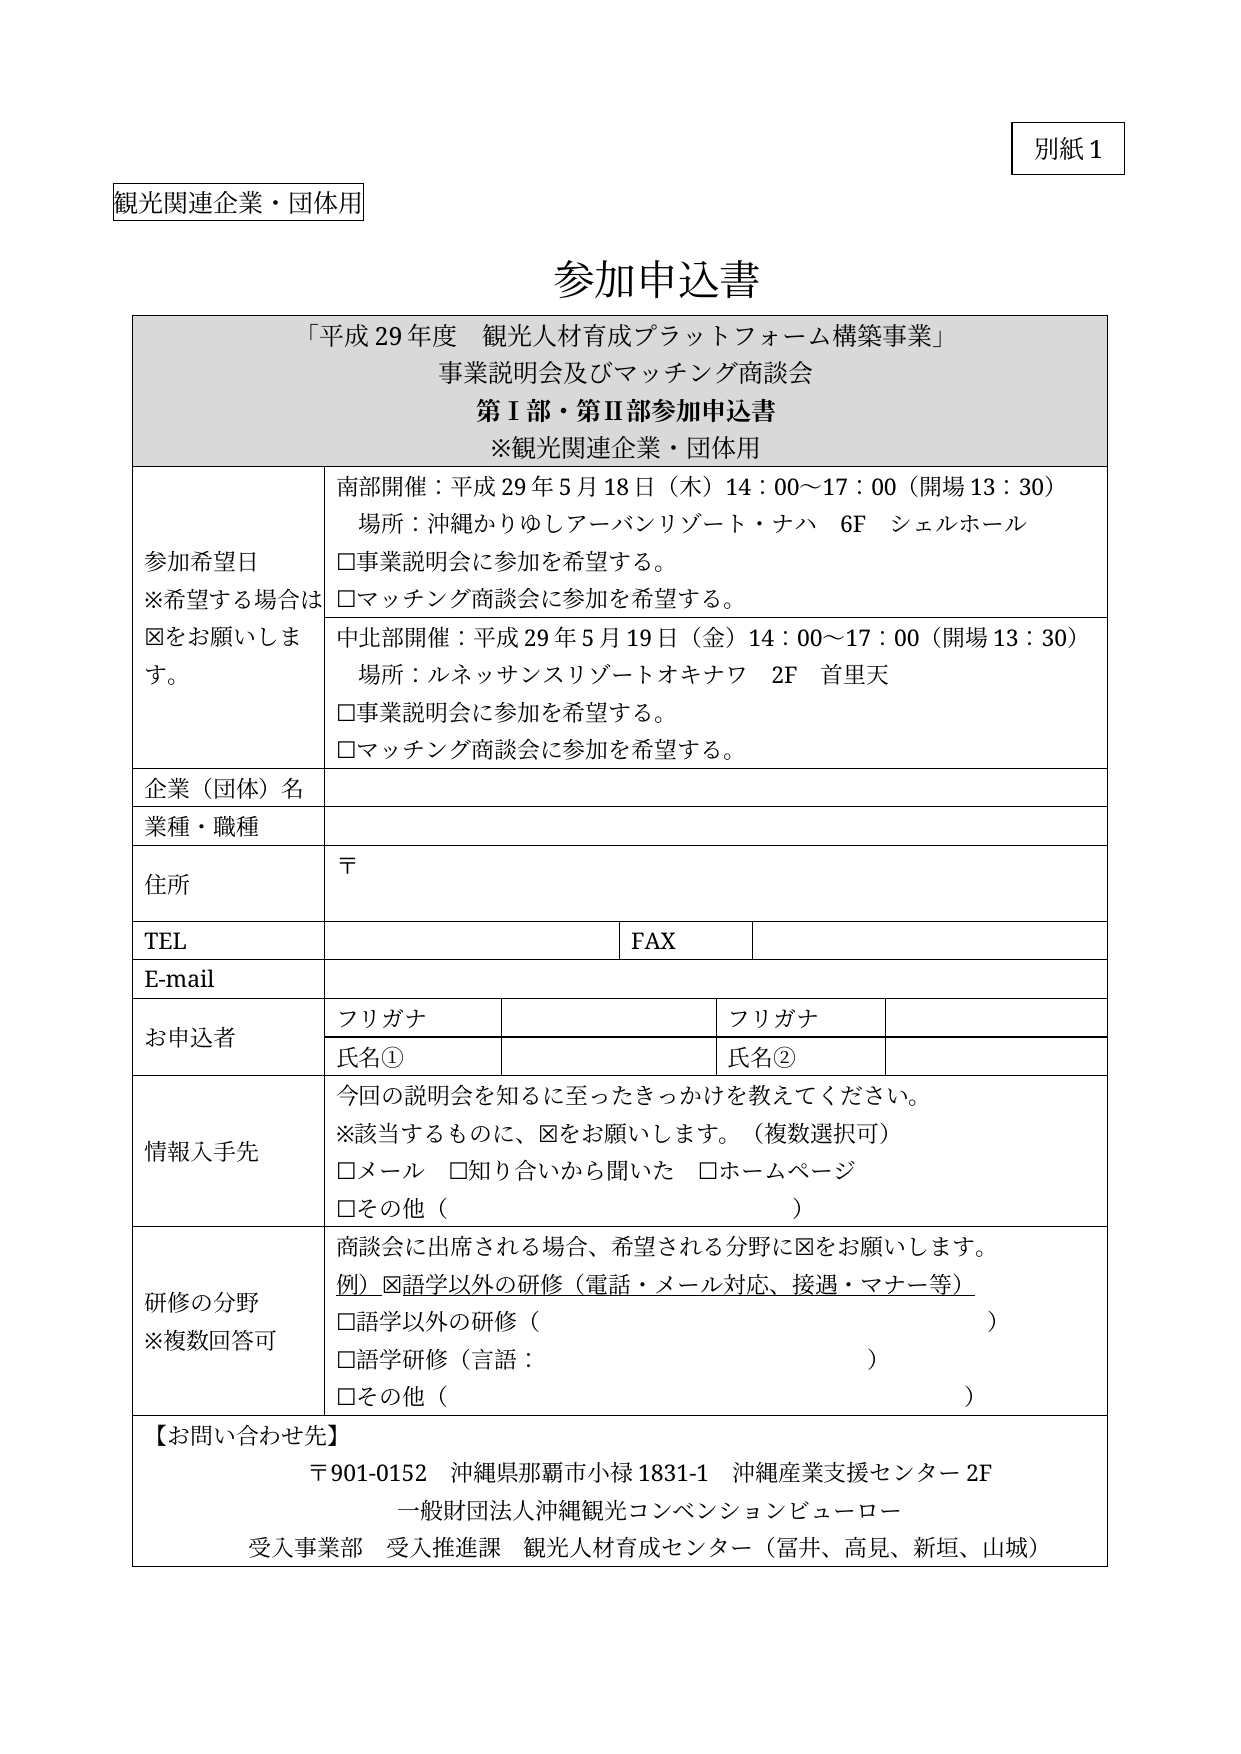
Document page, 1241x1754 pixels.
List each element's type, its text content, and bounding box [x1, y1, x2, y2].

table_cell 今回の説明会を知るに至ったきっかけを教えてください。 ※該当するものに、☒をお願いします。（複数選択可） メール 知り合いから聞いた ホームページ その他（ ） [325, 1076, 1107, 1226]
table_cell 中北部開催：平成29年5月19日（金）14：00～17：00（開場13：30） 場所：ルネッサンスリゾートオキナワ 2F 首里天 事業説明会に参加を希望する。 マッチング商談会に参加を希望する。 [325, 618, 1107, 768]
table_cell 企業（団体）名 [133, 769, 324, 806]
table_cell 南部開催：平成29年5月18日（木）14：00～17：00（開場13：30） 場所：沖縄かりゆしアーバンリゾート・ナハ 6F シェルホール 事業説明会に参加を希望する。 マッチング商談会に参加を希望する。 [325, 467, 1107, 617]
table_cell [133, 1416, 1107, 1566]
table_cell [325, 769, 1107, 806]
table_cell 氏名① [325, 1038, 501, 1075]
table_cell 情報入手先 [133, 1076, 324, 1226]
table_cell 氏名② [717, 1038, 885, 1075]
table_cell フリガナ [717, 999, 885, 1036]
table_cell お申込者 [133, 999, 324, 1075]
table_cell TEL [133, 922, 324, 959]
table_cell 住所 [133, 846, 324, 921]
table_cell フリガナ [325, 999, 501, 1036]
table_cell [325, 960, 1107, 998]
table_cell [753, 922, 1107, 959]
table_cell [325, 922, 619, 959]
table_cell [886, 1038, 1107, 1075]
table_cell [325, 807, 1107, 845]
table_cell [502, 1038, 716, 1075]
table_cell [502, 999, 716, 1036]
table_cell [886, 999, 1107, 1036]
text 参加申込書 [112, 239, 1202, 314]
table_cell 商談会に出席される場合、希望される分野に☒をお願いします。 例）☒語学以外の研修（電話・メール対応、接遇・マナー等） 語学以外の研修（ ） 語学研修（言語： ） その他（ ） [325, 1227, 1107, 1414]
table_cell 参加希望日 ※希望する場合は☒をお願いします。 [133, 467, 324, 768]
table_cell 業種・職種 [133, 807, 324, 845]
table_cell E-mail [133, 960, 324, 998]
text 観光関連企業・団体用 [112, 164, 1128, 239]
table_cell 研修の分野 ※複数回答可 [133, 1227, 324, 1414]
table_cell 〒 [325, 846, 1107, 921]
table_cell FAX [620, 922, 752, 959]
table_header 「平成29年度 観光人材育成プラットフォーム構築事業」 事業説明会及びマッチング商談会 第Ⅰ部・第Ⅱ部参加申込書 ※観光関連企業・団体用 [133, 316, 1107, 466]
